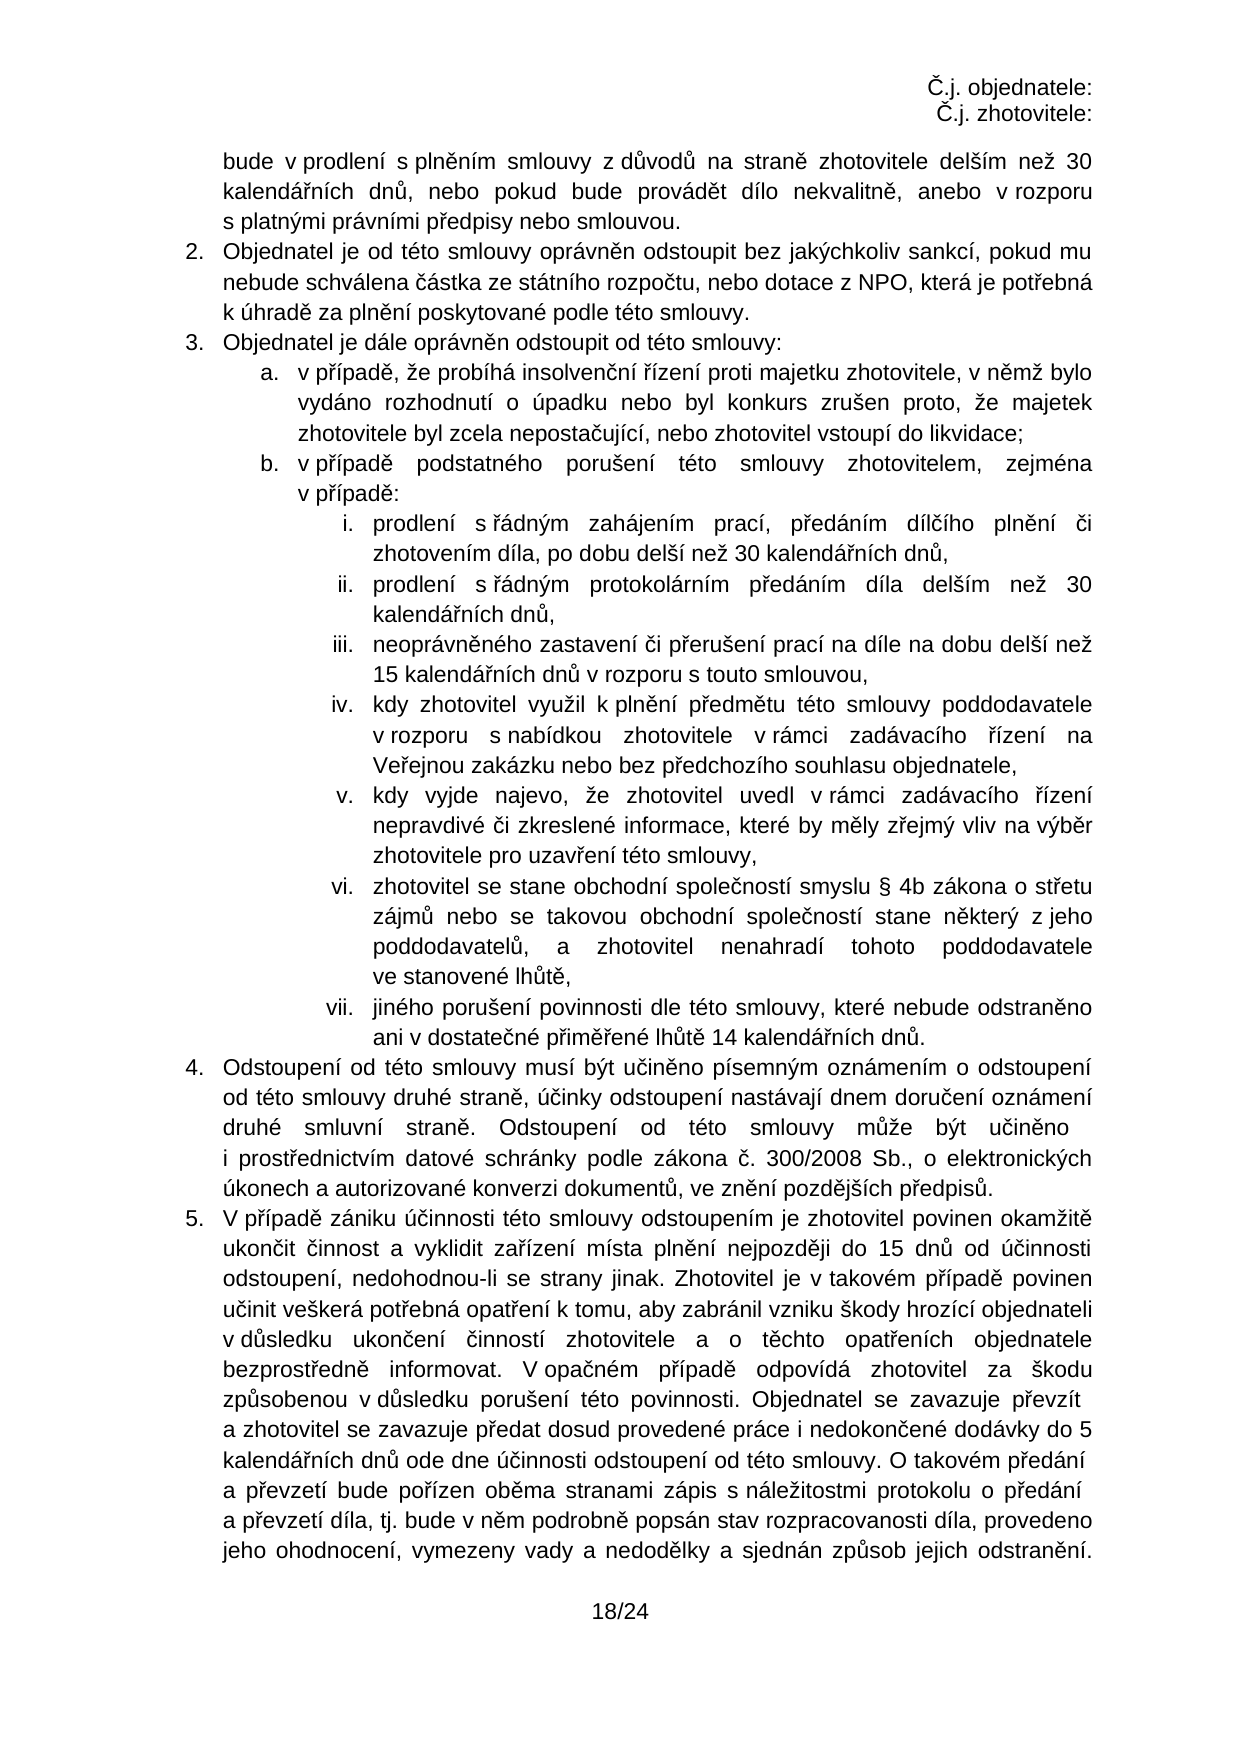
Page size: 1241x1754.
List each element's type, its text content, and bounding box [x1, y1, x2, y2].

list Objednatel je od této smlouvy oprávněn odstoupit bez jakýchkoliv sankcí, pokud mu nebude schválena částka ze státního rozpočtu, nebo dotace z NPO, která je potřebná k úhradě za plnění poskytované podle této smlouvy. [185, 238, 1093, 325]
list zhotovitel se stane obchodní společností smyslu § 4b zákona o střetu zájmů nebo se takovou obchodní společností stane některý z jeho poddodavatelů, a zhotovitel nenahradí tohoto poddodavatele ve stanovené lhůtě, [354, 873, 1093, 989]
list neoprávněného zastavení či přerušení prací na díle na dobu delší než 15 kalendářních dnů v rozporu s touto smlouvou, [354, 631, 1093, 687]
list Odstoupení od této smlouvy musí být učiněno písemným oznámením o odstoupení od této smlouvy druhé straně, účinky odstoupení nastávají dnem doručení oznámení druhé smluvní straně. Odstoupení od této smlouvy může být učiněno i prostřednictvím datové schránky podle zákona č. 300/2008 Sb., o elektronických úkonech a autorizované konverzi dokumentů, ve znění pozdějších předpisů. [185, 1054, 1093, 1201]
list kdy zhotovitel využil k plnění předmětu této smlouvy poddodavatele v rozporu s nabídkou zhotovitele v rámci zadávacího řízení na Veřejnou zakázku nebo bez předchozího souhlasu objednatele, [354, 691, 1093, 778]
list v případě, že probíhá insolvenční řízení proti majetku zhotovitele, v němž bylo vydáno rozhodnutí o úpadku nebo byl konkurs zrušen proto, že majetek zhotovitele byl zcela nepostačující, nebo zhotovitel vstoupí do likvidace; [260, 359, 1093, 446]
list kdy vyjde najevo, že zhotovitel uvedl v rámci zadávacího řízení nepravdivé či zkreslené informace, které by měly zřejmý vliv na výběr zhotovitele pro uzavření této smlouvy, [354, 782, 1093, 869]
list prodlení s řádným zahájením prací, předáním dílčího plnění či zhotovením díla, po dobu delší než 30 kalendářních dnů, [354, 510, 1093, 567]
list Objednatel je dále oprávněn odstoupit od této smlouvy: [185, 329, 1093, 355]
list v případě podstatného porušení této smlouvy zhotovitelem, zejména v případě: [260, 450, 1093, 506]
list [185, 148, 1093, 234]
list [185, 1205, 1093, 1563]
list prodlení s řádným protokolárním předáním díla delším než 30 kalendářních dnů, [354, 571, 1093, 627]
list jiného porušení povinnosti dle této smlouvy, které nebude odstraněno ani v dostatečné přiměřené lhůtě 14 kalendářních dnů. [354, 993, 1093, 1050]
